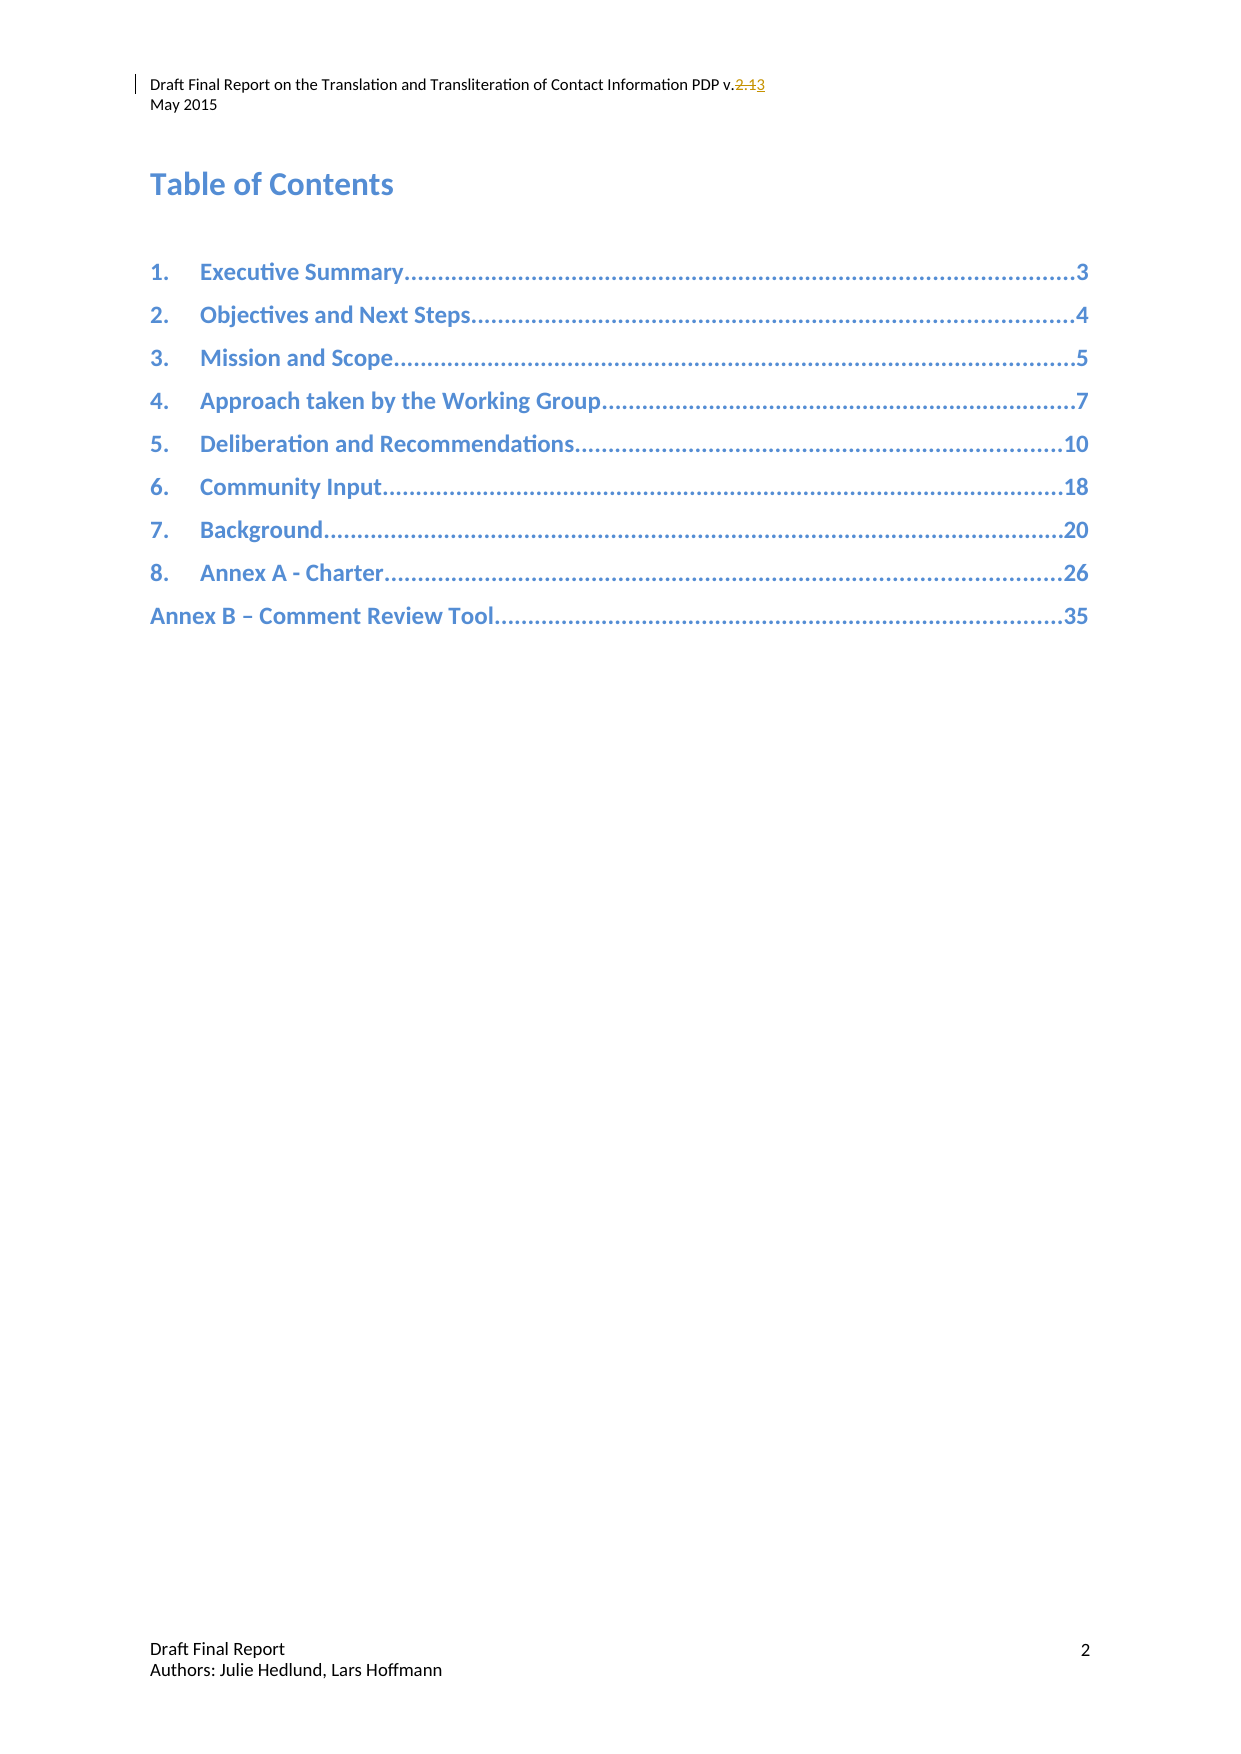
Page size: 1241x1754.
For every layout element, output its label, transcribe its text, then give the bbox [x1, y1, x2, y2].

text 3. Mission and Scope 5 [150, 342, 1090, 373]
text 6. Community Input 18 [150, 471, 1090, 502]
text 4. Approach taken by the Working Group 7 [150, 385, 1090, 416]
text Table of Contents [150, 162, 1090, 203]
text 2. Objectives and Next Steps 4 [150, 299, 1090, 330]
text 8. Annex A - Charter 26 [150, 557, 1090, 588]
text 5. Deliberation and Recommendations 10 [150, 428, 1090, 459]
text 1. Executive Summary 3 [150, 256, 1090, 287]
text Annex B – Comment Review Tool 35 [150, 600, 1090, 631]
text 7. Background 20 [150, 514, 1090, 545]
